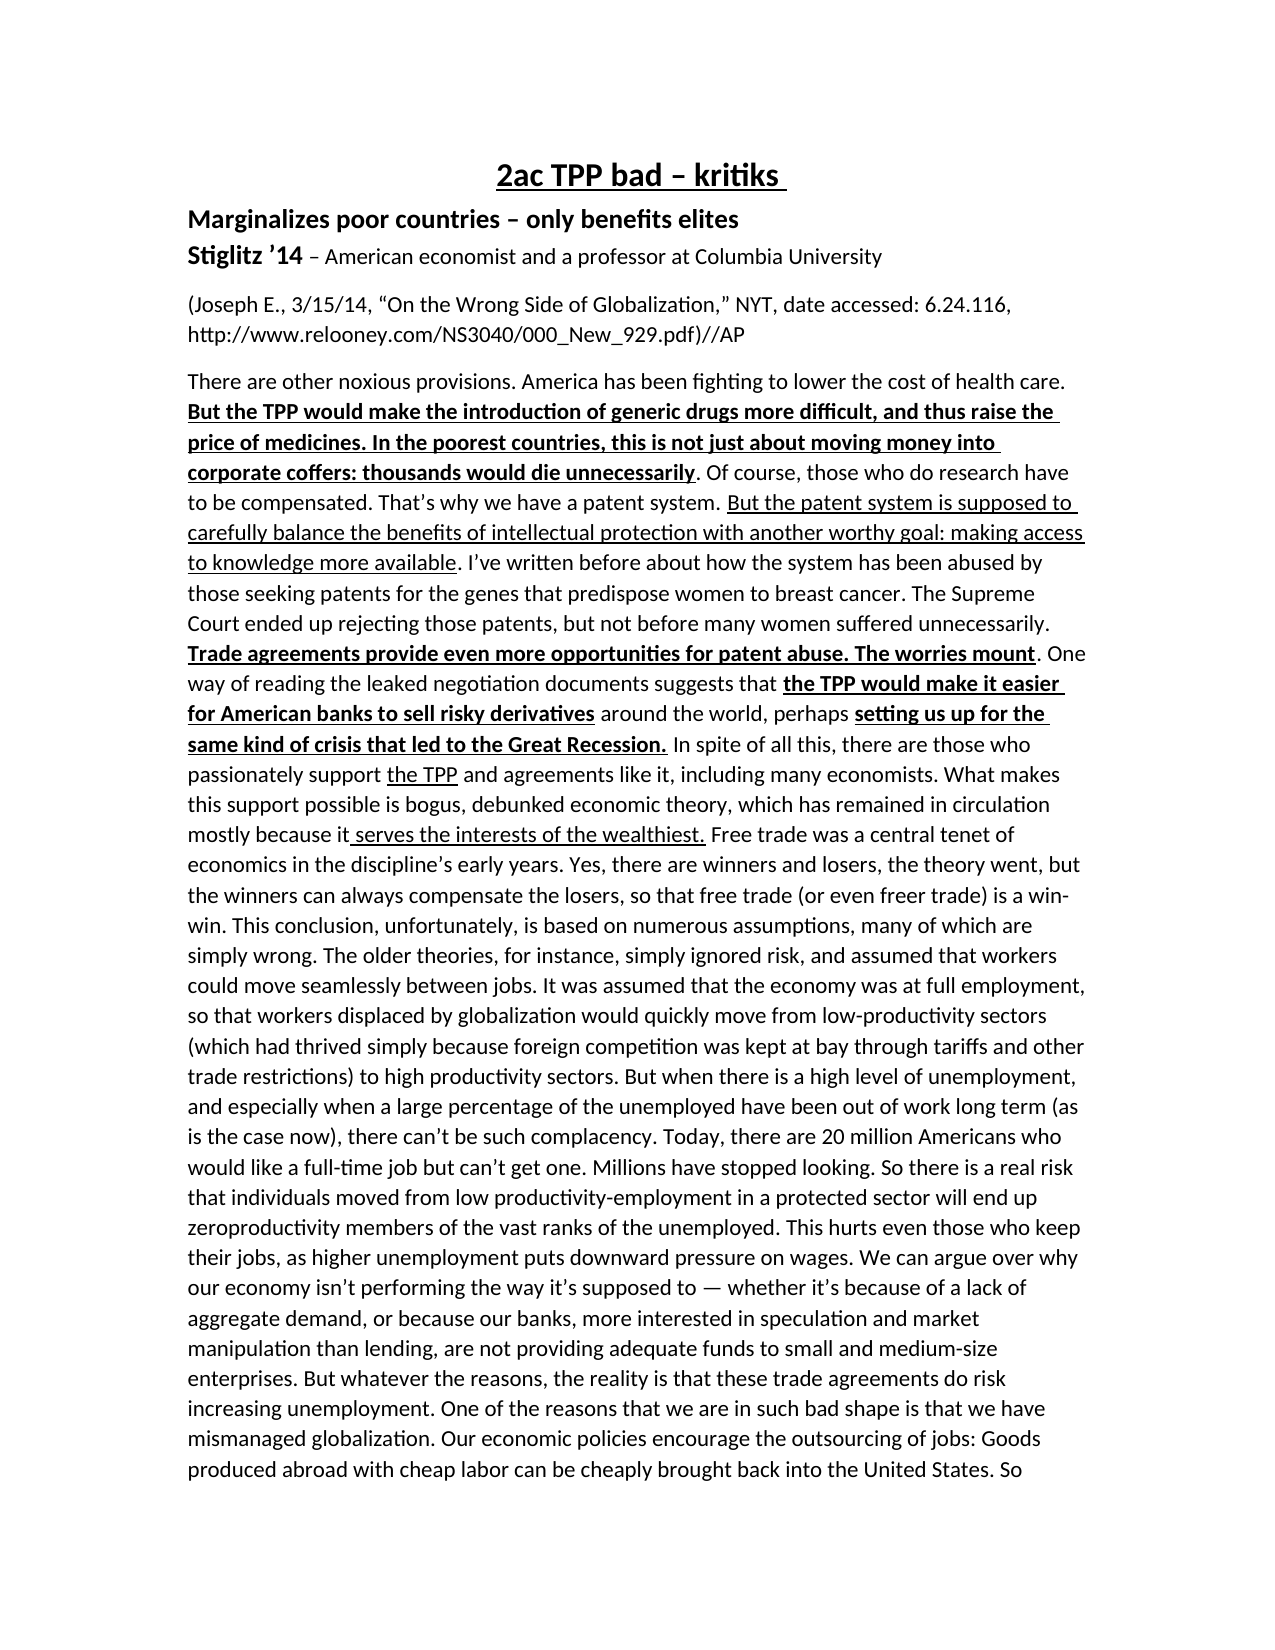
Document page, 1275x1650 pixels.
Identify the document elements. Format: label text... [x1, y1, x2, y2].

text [187, 367, 1087, 1483]
subtitle 2ac TPP bad – kritiks [187, 154, 1087, 195]
text Stiglitz ’14 – American economist and a professor at Columbia University [187, 238, 1087, 271]
text (Joseph E., 3/15/14, “On the Wrong Side of Globalization,” NYT, date accessed: 6.24.116, http://www.relooney.com/NS3040/000_New_929.pdf)//AP [187, 290, 1087, 348]
subtitle Marginalizes poor countries – only benefits elites [187, 202, 1087, 235]
